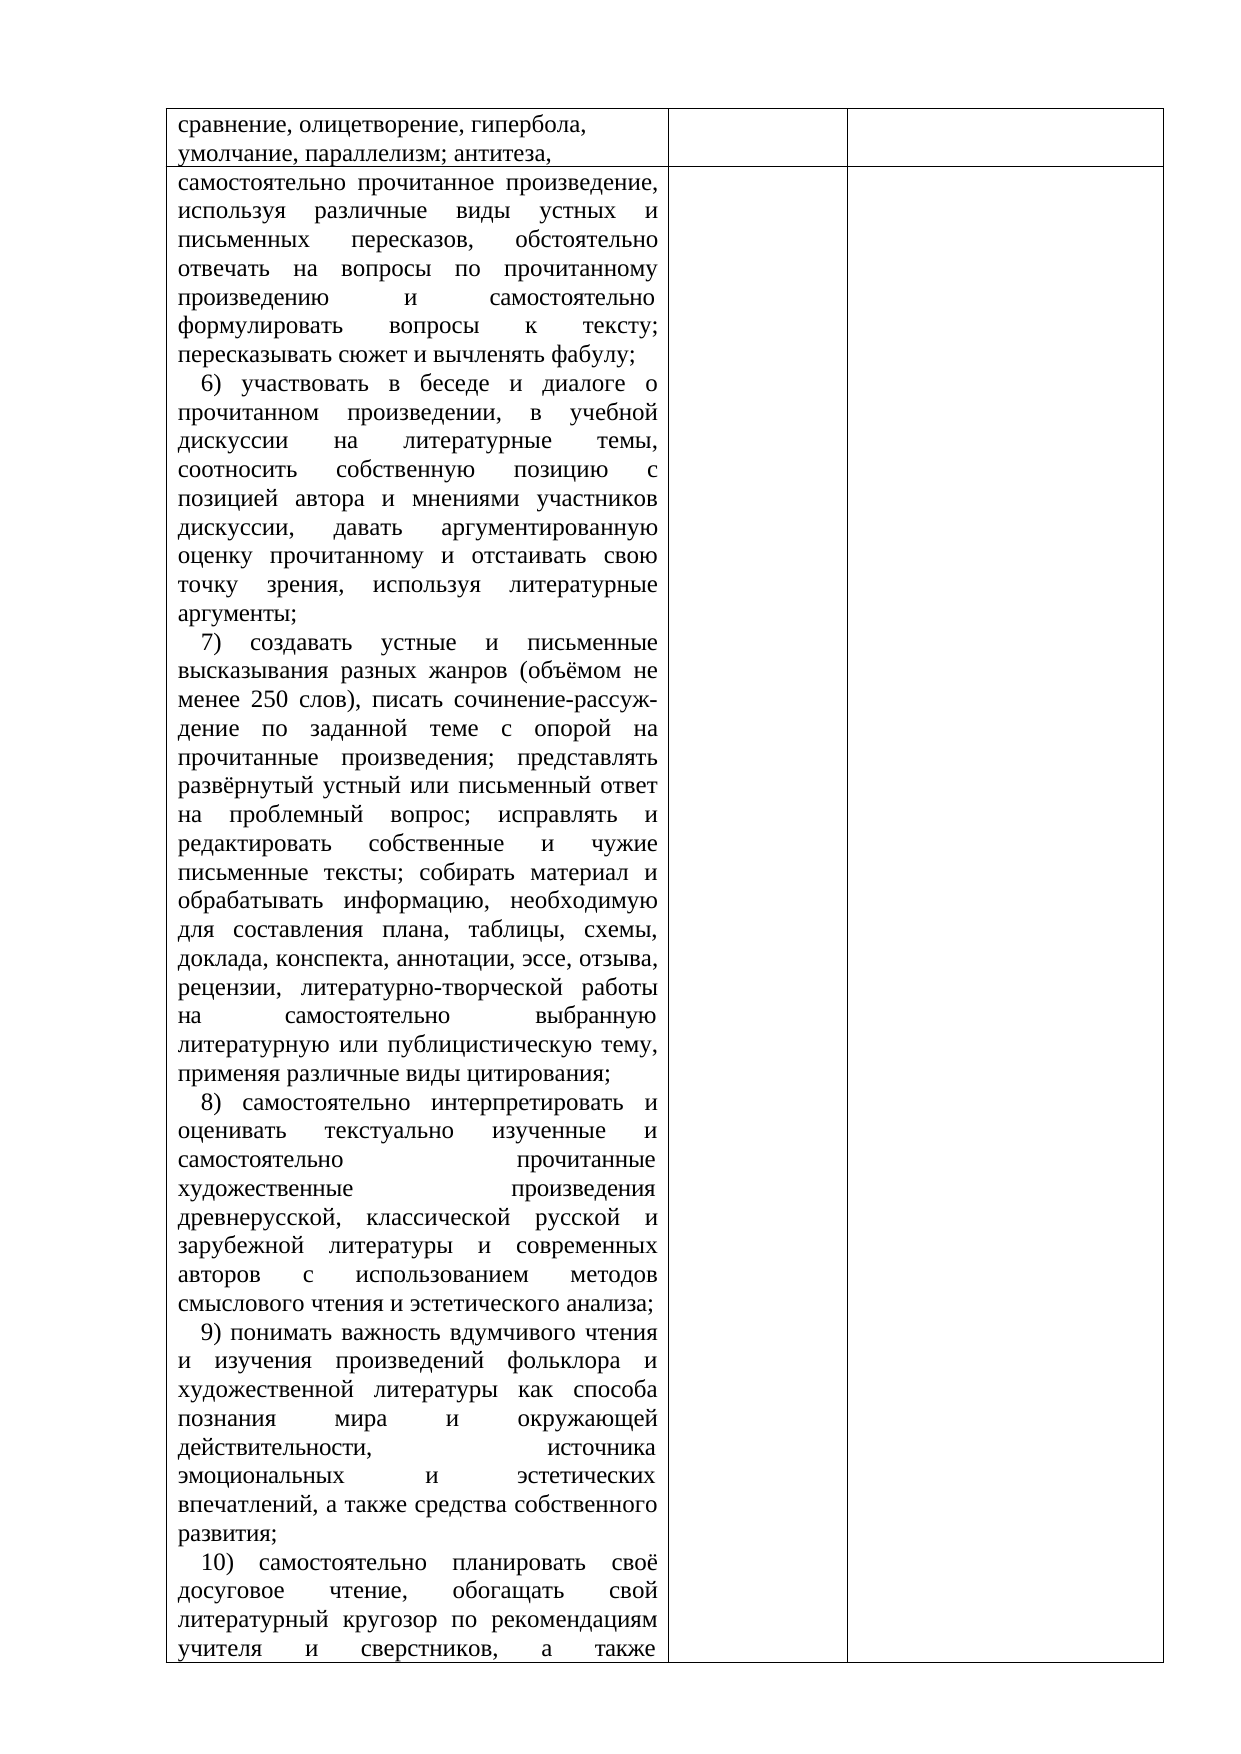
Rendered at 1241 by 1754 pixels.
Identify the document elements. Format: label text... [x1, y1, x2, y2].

table_header [848, 167, 1163, 1662]
table_header [669, 167, 847, 1662]
table_header самостоятельно прочитанное произведение, используя различные виды устных и письменных пересказов, обстоятельно отвечать на вопросы по прочитанному произведению и самостоятельно формулировать вопросы к тексту; пересказывать сюжет и вычленять фабулу; участвовать в беседе и диалоге о прочитанном произведении, в учебной дискуссии на литературные темы, соотносить собственную позицию с позицией автора и мнениями участников дискуссии, давать аргументированную оценку прочитанному и отстаивать свою точку зрения, используя литературные аргументы; создавать устные и письменные высказывания разных жанров (объёмом не менее 250 слов), писать сочинение-рассуж- дение по заданной теме с опорой на прочитанные произведения; представлять развёрнутый устный или письменный ответ на проблемный вопрос; исправлять и редактировать собственные и чужие письменные тексты; собирать материал и обрабатывать информацию, необходимую для составления плана, таблицы, схемы, доклада, конспекта, аннотации, эссе, отзыва, рецензии, литературно-творческой работы на самостоятельно выбранную литературную или публицистическую тему, применяя различные виды цитирования; самостоятельно интерпретировать и оценивать текстуально изученные и самостоятельно прочитанные художественные произведения древнерусской, классической русской и зарубежной литературы и современных авторов с использованием методов смыслового чтения и эстетического анализа; понимать важность вдумчивого чтения и изучения произведений фольклора и художественной литературы как способа познания мира и окружающей действительности, источника эмоциональных и эстетических впечатлений, а также средства собственного развития; самостоятельно планировать своё досуговое чтение, обогащать свой литературный кругозор по рекомендациям учителя и сверстников, а также [167, 167, 668, 1662]
table_header [848, 109, 1163, 166]
table_header [669, 109, 847, 166]
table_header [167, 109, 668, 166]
